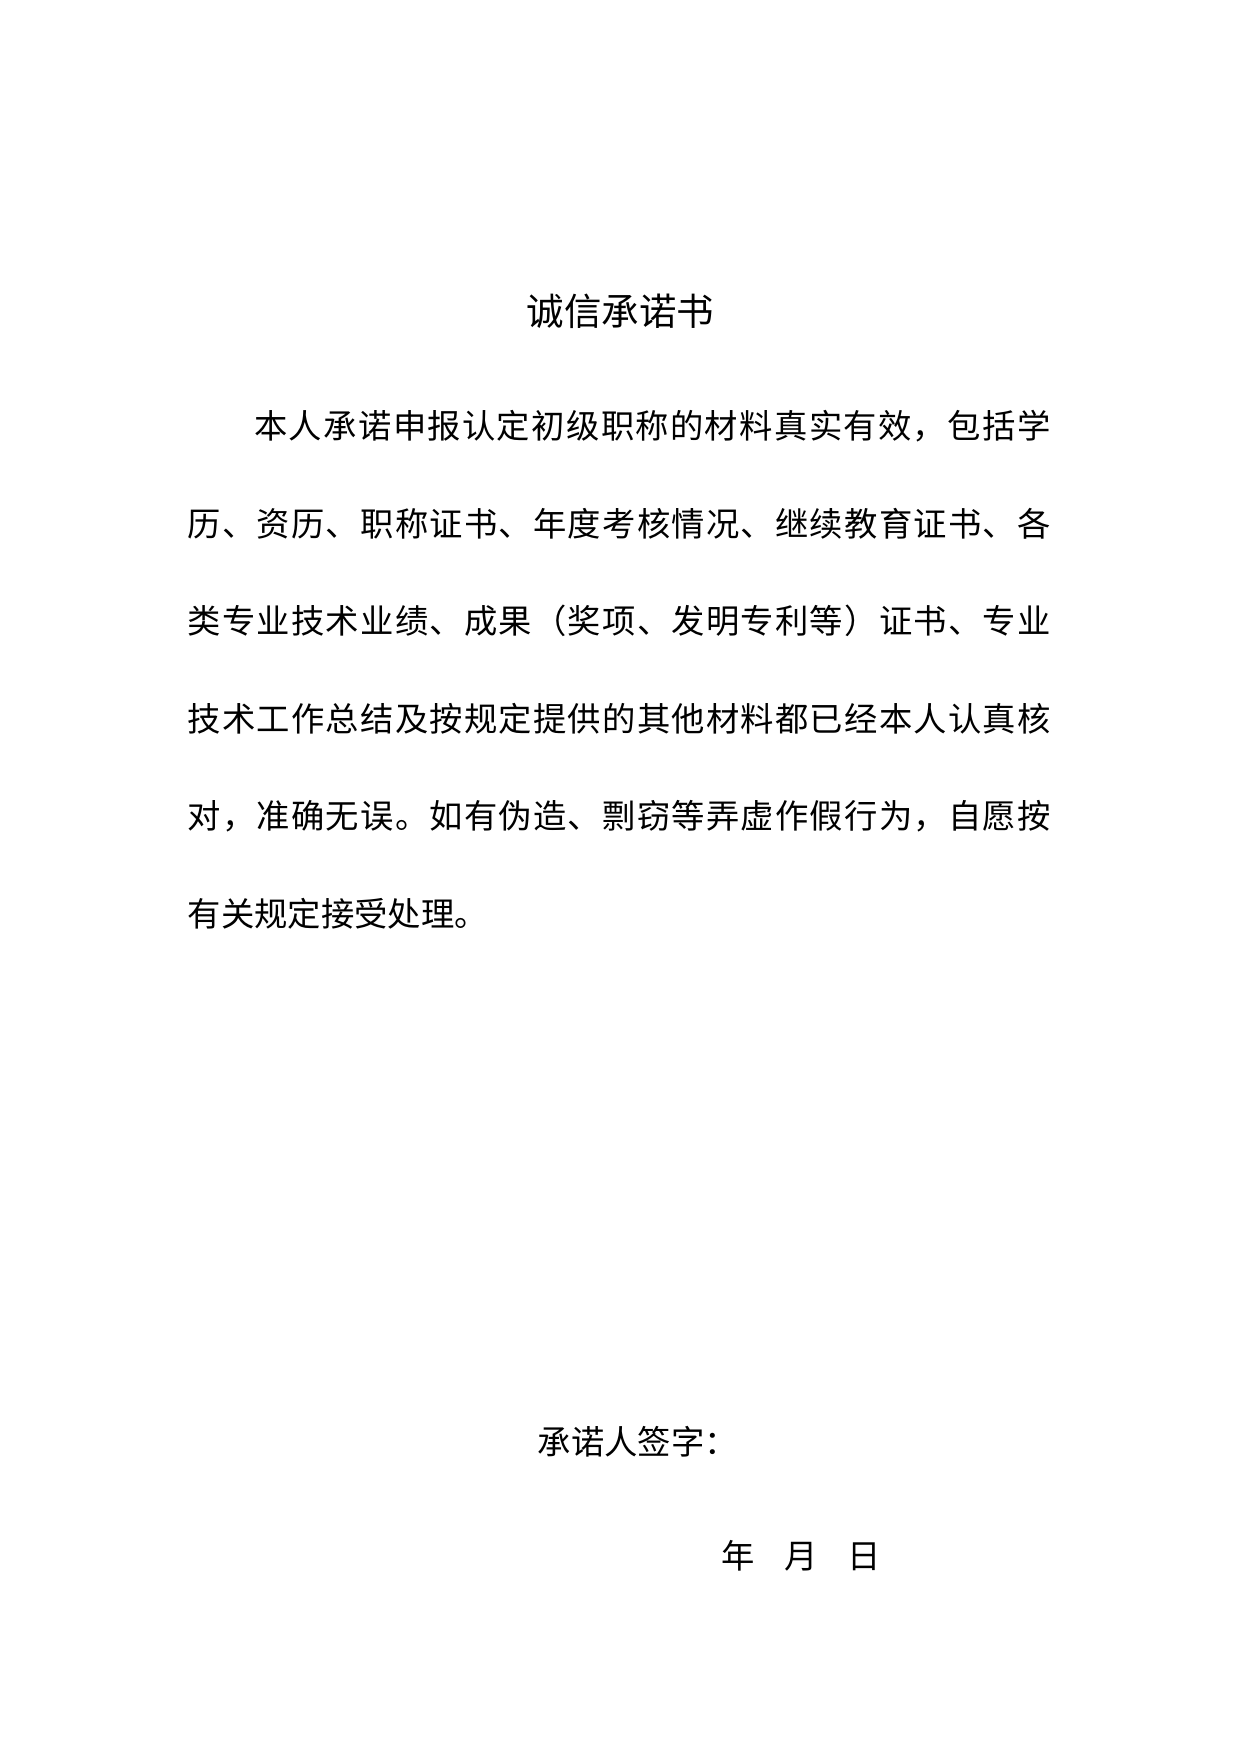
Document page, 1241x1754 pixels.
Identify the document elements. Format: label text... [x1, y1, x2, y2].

text 年 月 日 [187, 1521, 1053, 1586]
text 承诺人签字： [187, 1407, 1053, 1472]
text 诚信承诺书 [187, 277, 1053, 342]
text 本人承诺申报认定初级职称的材料真实有效，包括学历、资历、职称证书、年度考核情况、继续教育证书、各类专业技术业绩、成果（奖项、发明专利等）证书、专业技术工作总结及按规定提供的其他材料都已经本人认真核对，准确无误。如有伪造、剽窃等弄虚作假行为，自愿按有关规定接受处理。 [187, 392, 1053, 944]
